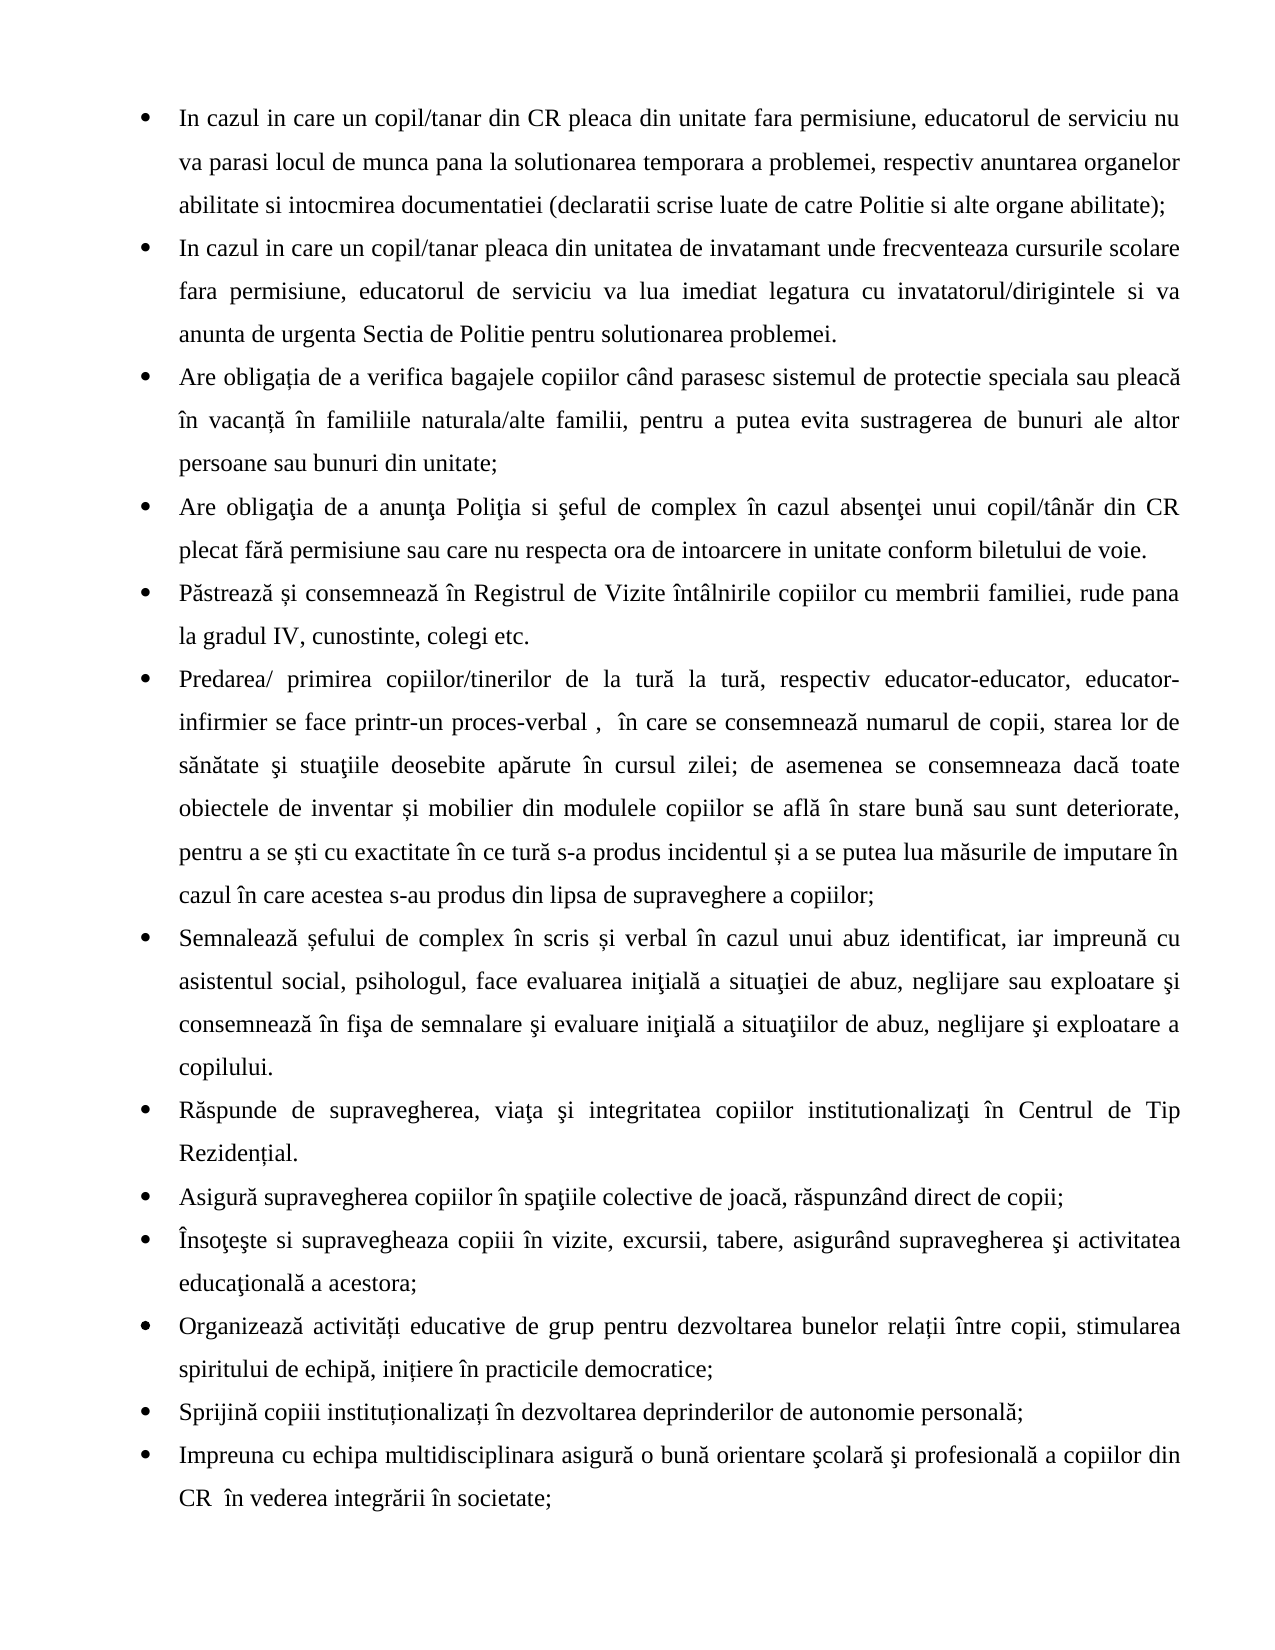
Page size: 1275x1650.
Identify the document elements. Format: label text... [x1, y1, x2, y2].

list Însoţeşte si supravegheaza copiii în vizite, excursii, tabere, asigurând supravegherea şi activitatea educaţională a acestora; [141, 1225, 1181, 1297]
list Are obligația de a verifica bagajele copiilor când parasesc sistemul de protectie speciala sau pleacă în vacanță în familiile naturala/alte familii, pentru a putea evita sustragerea de bunuri ale altor persoane sau bunuri din unitate; [141, 362, 1181, 477]
list Asigură supravegherea copiilor în spaţiile colective de joacă, răspunzând direct de copii; [141, 1182, 1181, 1210]
list Predarea/ primirea copiilor/tinerilor de la tură la tură, respectiv educator-educator, educator-infirmier se face printr-un proces-verbal , în care se consemnează numarul de copii, starea lor de sănătate şi stuaţiile deosebite apărute în cursul zilei; de asemenea se consemneaza dacă toate obiectele de inventar și mobilier din modulele copiilor se află în stare bună sau sunt deteriorate, pentru a se ști cu exactitate în ce tură s-a produs incidentul și a se putea lua măsurile de imputare în cazul în care acestea s-au produs din lipsa de supraveghere a copiilor; [141, 664, 1181, 908]
list Sprijină copiii instituționalizați în dezvoltarea deprinderilor de autonomie personală; [141, 1397, 1181, 1426]
list Semnalează șefului de complex în scris și verbal în cazul unui abuz identificat, iar impreună cu asistentul social, psihologul, face evaluarea iniţială a situaţiei de abuz, neglijare sau exploatare şi consemnează în fişa de semnalare şi evaluare iniţială a situaţiilor de abuz, neglijare şi exploatare a copilului. [141, 923, 1181, 1081]
list In cazul in care un copil/tanar pleaca din unitatea de invatamant unde frecventeaza cursurile scolare fara permisiune, educatorul de serviciu va lua imediat legatura cu invatatorul/dirigintele si va anunta de urgenta Sectia de Politie pentru solutionarea problemei. [141, 233, 1181, 348]
list Organizează activități educative de grup pentru dezvoltarea bunelor relații între copii, stimularea spiritului de echipă, inițiere în practicile democratice; [141, 1311, 1181, 1383]
list Răspunde de supravegherea, viaţa şi integritatea copiilor institutionalizaţi în Centrul de Tip Rezidențial. [141, 1095, 1181, 1167]
list Impreuna cu echipa multidisciplinara asigură o bună orientare şcolară şi profesională a copiilor din CR în vederea integrării în societate; [141, 1440, 1181, 1512]
list Păstrează și consemnează în Registrul de Vizite întâlnirile copiilor cu membrii familiei, rude pana la gradul IV, cunostinte, colegi etc. [141, 578, 1181, 650]
list In cazul in care un copil/tanar din CR pleaca din unitate fara permisiune, educatorul de serviciu nu va parasi locul de munca pana la solutionarea temporara a problemei, respectiv anuntarea organelor abilitate si intocmirea documentatiei (declaratii scrise luate de catre Politie si alte organe abilitate); [141, 103, 1181, 218]
list Are obligaţia de a anunţa Poliţia si şeful de complex în cazul absenţei unui copil/tânăr din CR plecat fără permisiune sau care nu respecta ora de intoarcere in unitate conform biletului de voie. [141, 492, 1181, 563]
